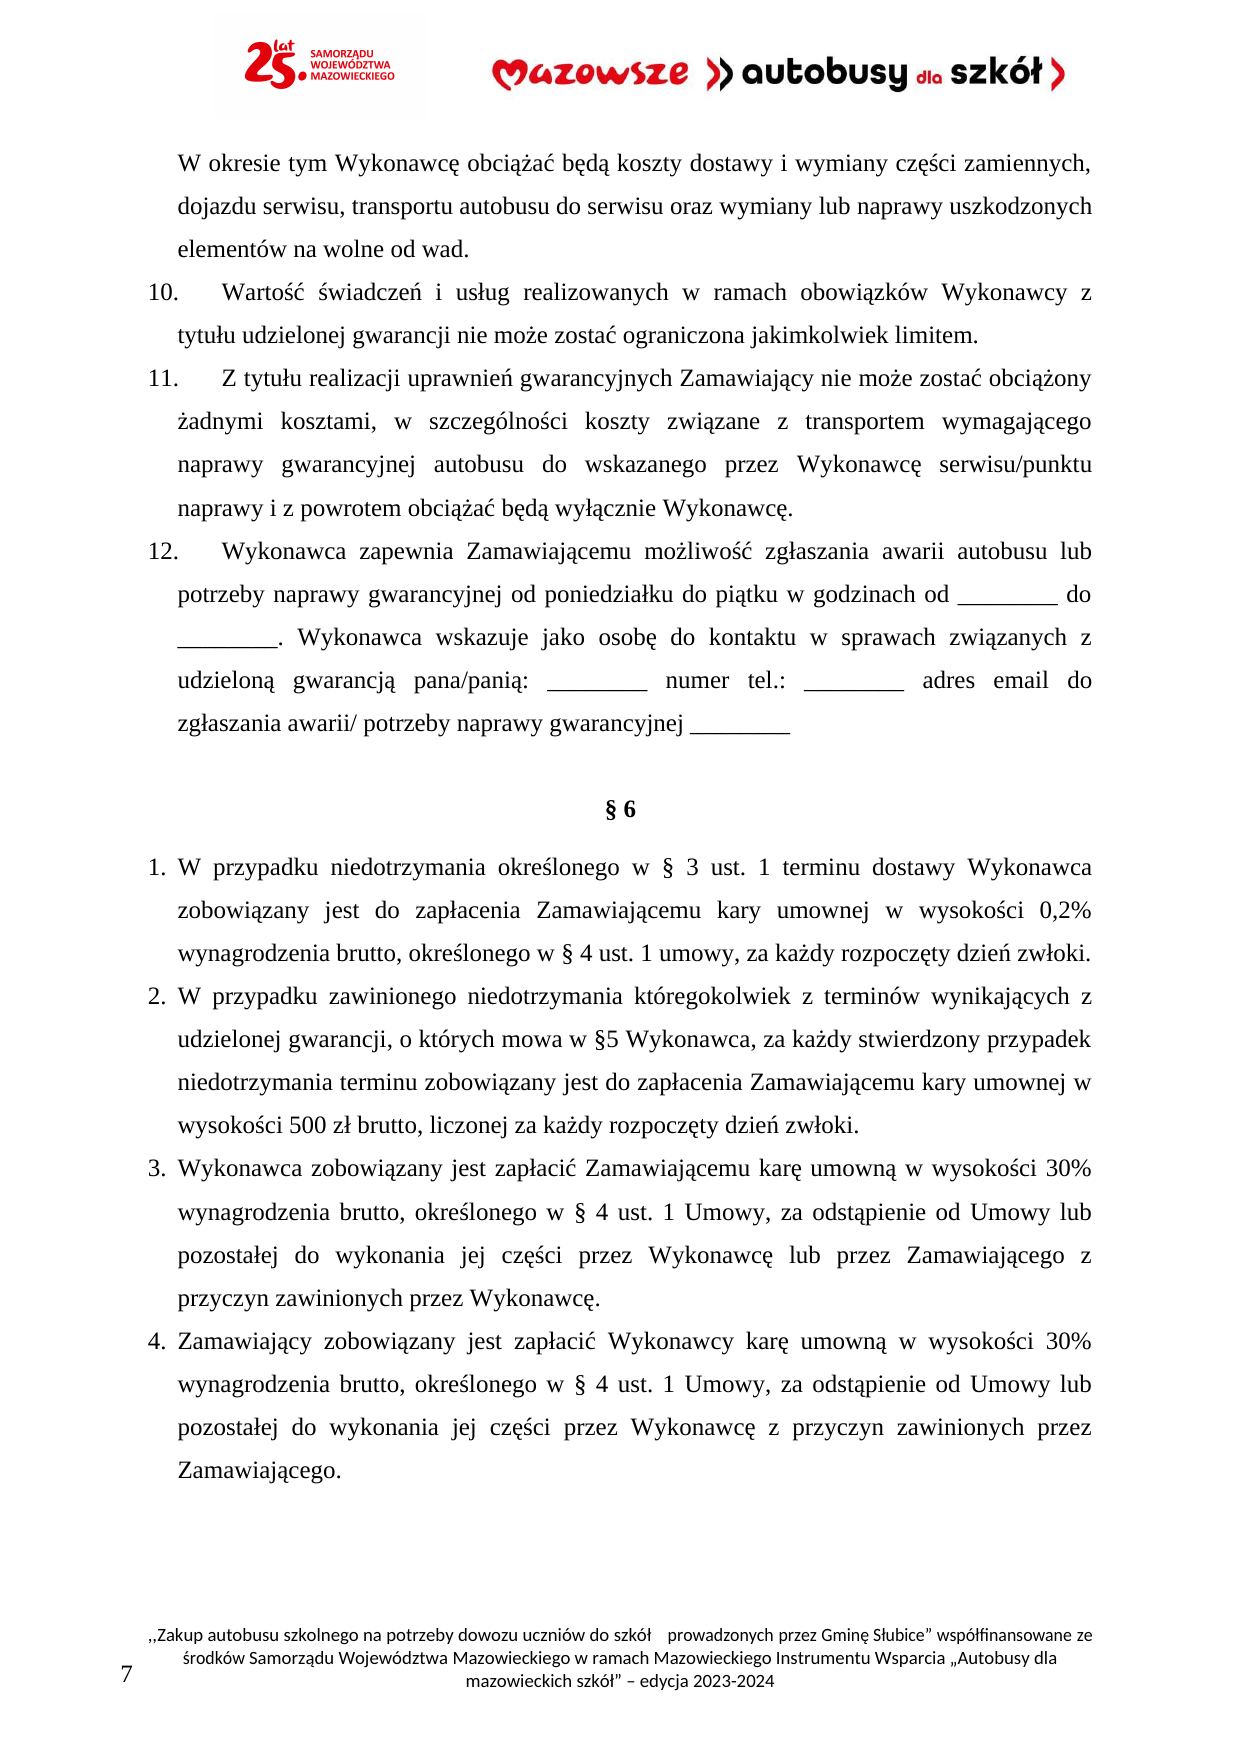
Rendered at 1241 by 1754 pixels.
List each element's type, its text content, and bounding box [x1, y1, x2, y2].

picture [214, 12, 427, 119]
picture [463, 27, 1093, 121]
list Wykonawca zobowiązany jest zapłacić Zamawiającemu karę umowną w wysokości 30% wynagrodzenia brutto, określonego w § 4 ust. 1 Umowy, za odstąpienie od Umowy lub pozostałej do wykonania jej części przez Wykonawcę lub przez Zamawiającego z przyczyn zawinionych przez Wykonawcę. [148, 1153, 1093, 1312]
list Zamawiający zobowiązany jest zapłacić Wykonawcy karę umowną w wysokości 30% wynagrodzenia brutto, określonego w § 4 ust. 1 Umowy, za odstąpienie od Umowy lub pozostałej do wykonania jej części przez Wykonawcę z przyczyn zawinionych przez Zamawiającego. [148, 1326, 1093, 1484]
list Wartość świadczeń i usług realizowanych w ramach obowiązków Wykonawcy z tytułu udzielonej gwarancji nie może zostać ograniczona jakimkolwiek limitem. [148, 277, 1093, 349]
text § 6 [148, 794, 1093, 823]
list Wykonawca zapewnia Zamawiającemu możliwość zgłaszania awarii autobusu lub potrzeby naprawy gwarancyjnej od poniedziałku do piątku w godzinach od ________ do ________. Wykonawca wskazuje jako osobę do kontaktu w sprawach związanych z udzieloną gwarancją pana/panią: ________ numer tel.: ________ adres email do zgłaszania awarii/ potrzeby naprawy gwarancyjnej ________ [148, 536, 1093, 737]
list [148, 148, 1093, 263]
list W przypadku niedotrzymania określonego w § 3 ust. 1 terminu dostawy Wykonawca zobowiązany jest do zapłacenia Zamawiającemu kary umownej w wysokości 0,2% wynagrodzenia brutto, określonego w § 4 ust. 1 umowy, za każdy rozpoczęty dzień zwłoki. [148, 852, 1093, 967]
list W przypadku zawinionego niedotrzymania któregokolwiek z terminów wynikających z udzielonej gwarancji, o których mowa w §5 Wykonawca, za każdy stwierdzony przypadek niedotrzymania terminu zobowiązany jest do zapłacenia Zamawiającemu kary umownej w wysokości 500 zł brutto, liczonej za każdy rozpoczęty dzień zwłoki. [148, 981, 1093, 1139]
list Z tytułu realizacji uprawnień gwarancyjnych Zamawiający nie może zostać obciążony żadnymi kosztami, w szczególności koszty związane z transportem wymagającego naprawy gwarancyjnej autobusu do wskazanego przez Wykonawcę serwisu/punktu naprawy i z powrotem obciążać będą wyłącznie Wykonawcę. [148, 363, 1093, 521]
